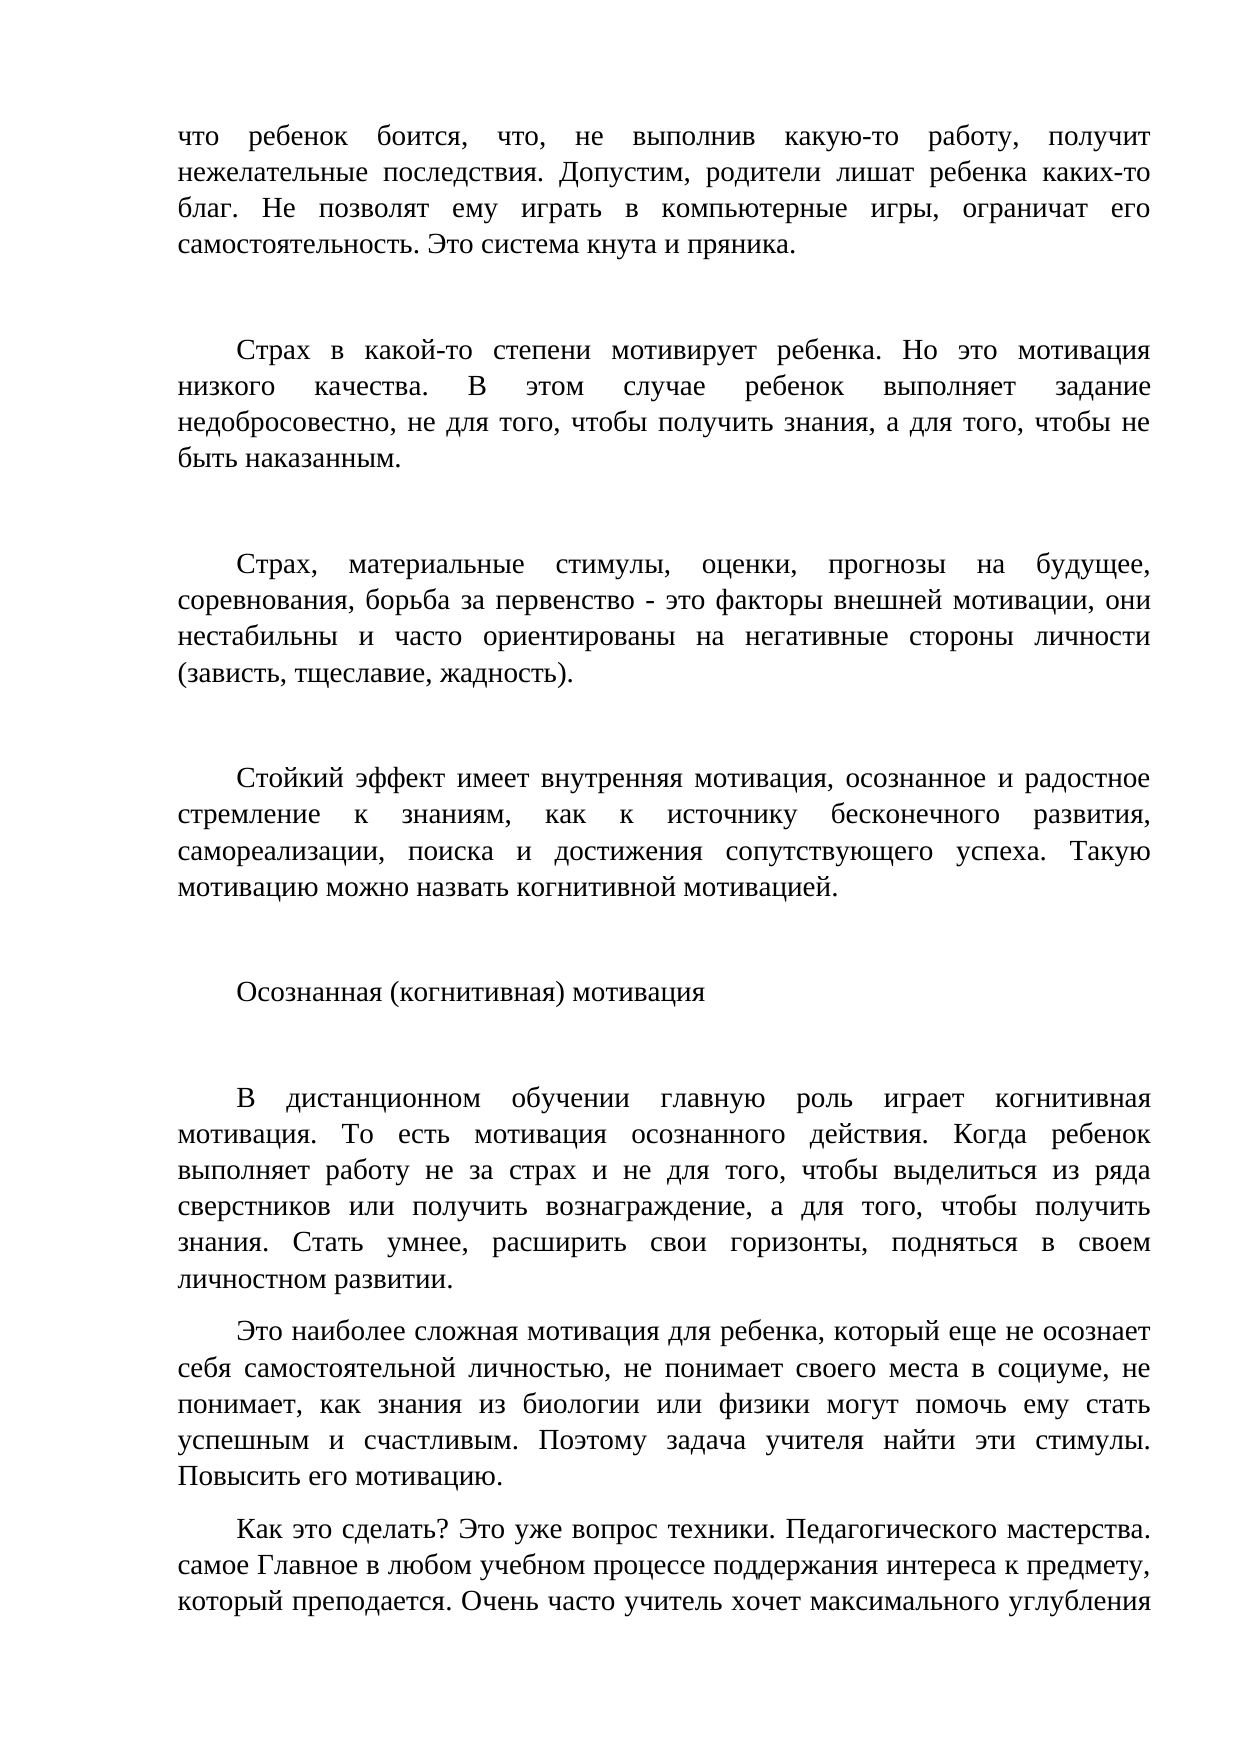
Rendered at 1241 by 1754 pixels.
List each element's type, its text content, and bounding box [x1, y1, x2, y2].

text В дистанционном обучении главную роль играет когнитивная мотивация. То есть мотивация осознанного действия. Когда ребенок выполняет работу не за страх и не для того, чтобы выделиться из ряда сверстников или получить вознаграждение, а для того, чтобы получить знания. Стать умнее, расширить свои горизонты, подняться в своем личностном развитии. [177, 1080, 1152, 1294]
text Осознанная (когнитивная) мотивация [177, 974, 1152, 1008]
text Страх, материальные стимулы, оценки, прогнозы на будущее, соревнования, борьба за первенство - это факторы внешней мотивации, они нестабильны и часто ориентированы на негативные стороны личности (зависть, тщеславие, жадность). [177, 546, 1152, 688]
text Стойкий эффект имеет внутренняя мотивация, осознанное и радостное стремление к знаниям, как к источнику бесконечного развития, самореализации, поиска и достижения сопутствующего успеха. Такую мотивацию можно назвать когнитивной мотивацией. [177, 760, 1152, 902]
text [177, 1511, 1152, 1617]
text Страх в какой-то степени мотивирует ребенка. Но это мотивация низкого качества. В этом случае ребенок выполняет задание недобросовестно, не для того, чтобы получить знания, а для того, чтобы не быть наказанным. [177, 332, 1152, 474]
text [177, 118, 1152, 260]
text Это наиболее сложная мотивация для ребенка, который еще не осознает себя самостоятельной личностью, не понимает своего места в социуме, не понимает, как знания из биологии или физики могут помочь ему стать успешным и счастливым. Поэтому задача учителя найти эти стимулы. Повысить его мотивацию. [177, 1313, 1152, 1492]
